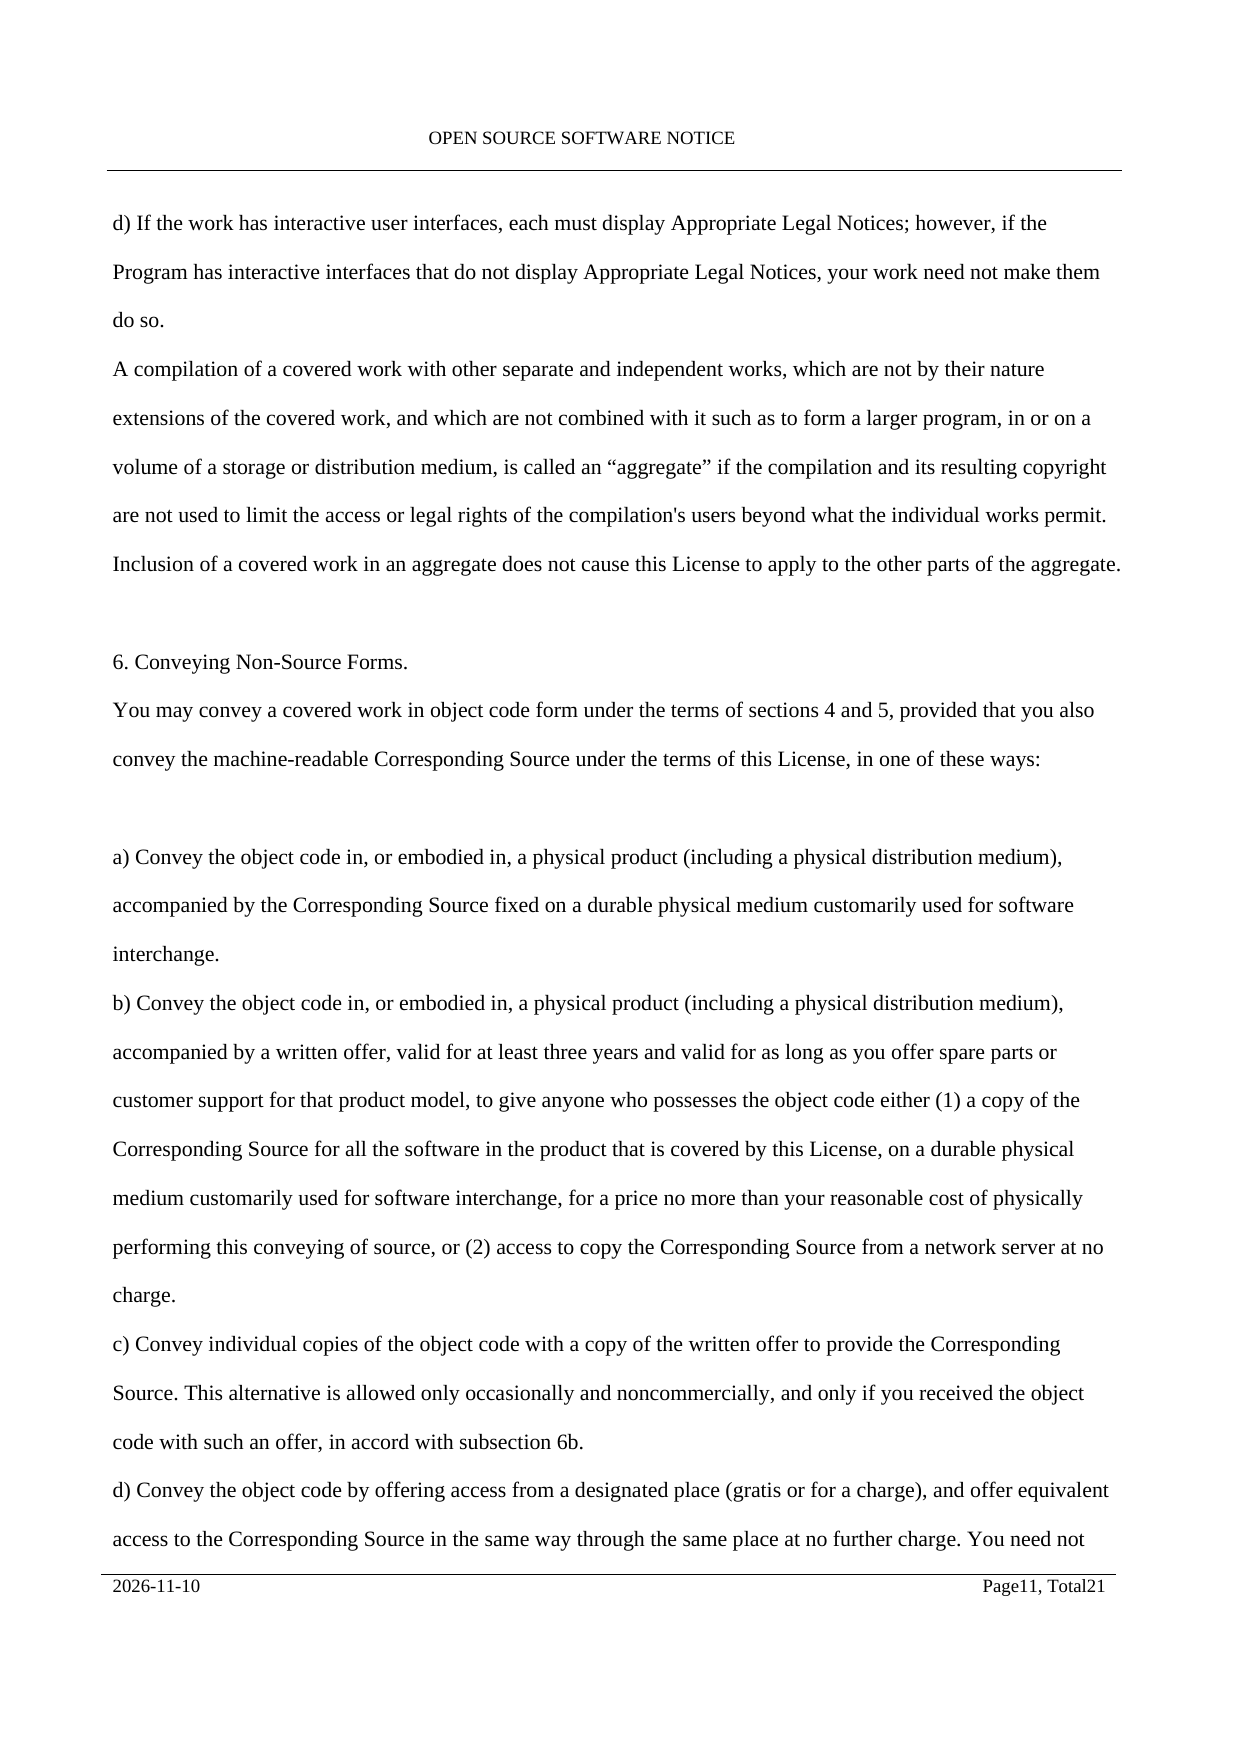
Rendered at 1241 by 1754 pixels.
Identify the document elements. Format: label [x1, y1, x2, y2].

text [112, 206, 1128, 1555]
